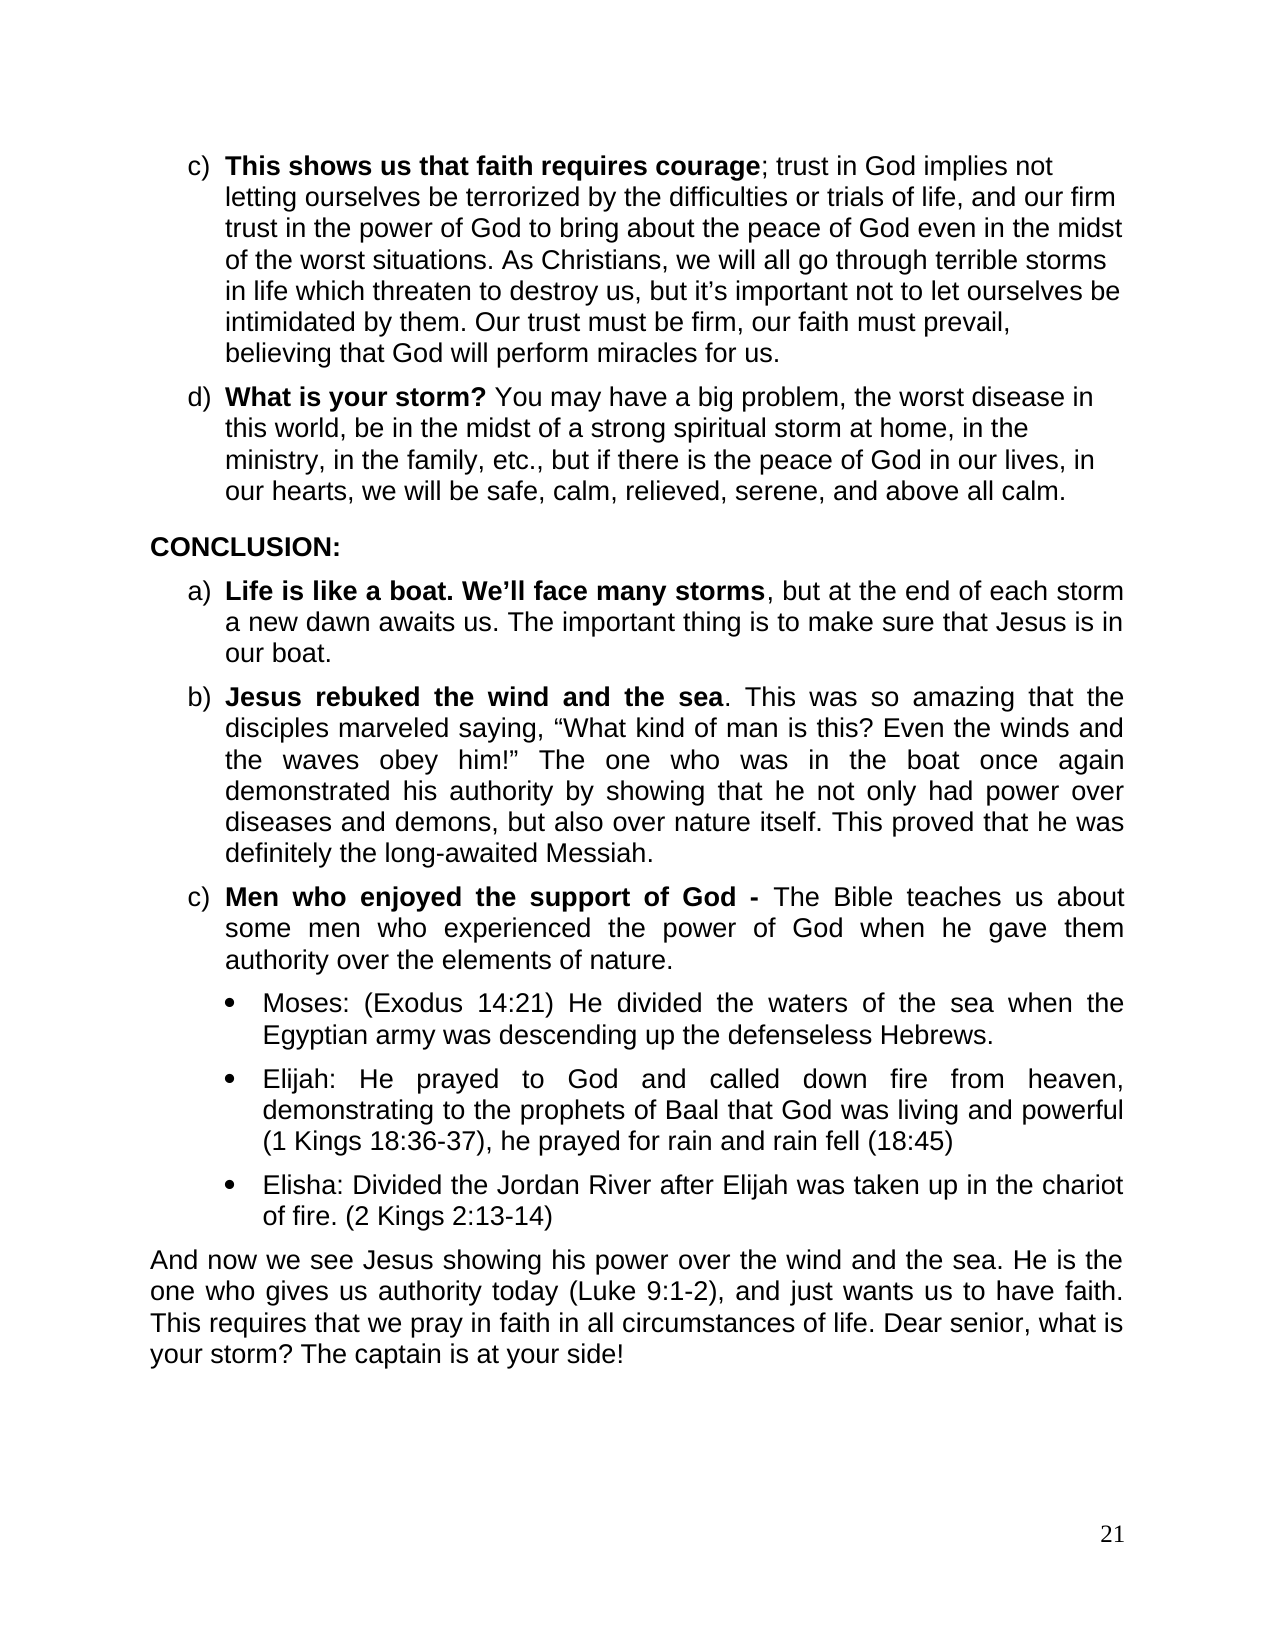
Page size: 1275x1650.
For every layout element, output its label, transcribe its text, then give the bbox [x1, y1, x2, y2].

list Elijah: He prayed to God and called down fire from heaven, demonstrating to the prophets of Baal that God was living and powerful (1 Kings 18:36-37), he prayed for rain and rain fell (18:45) [225, 1063, 1125, 1156]
list Men who enjoyed the support of God - The Bible teaches us about some men who experienced the power of God when he gave them authority over the elements of nature. [187, 881, 1125, 975]
list Moses: (Exodus 14:21) He divided the waters of the sea when the Egyptian army was descending up the defenseless Hebrews. [225, 987, 1125, 1050]
list Life is like a boat. We’ll face many storms, but at the end of each storm a new dawn awaits us. The important thing is to make sure that Jesus is in our boat. [187, 575, 1125, 669]
text And now we see Jesus showing his power over the wind and the sea. He is the one who gives us authority today (Luke 9:1-2), and just wants us to have faith. This requires that we pray in faith in all circumstances of life. Dear senior, what is your storm? The captain is at your side! [150, 1244, 1125, 1369]
list What is your storm? You may have a big problem, the worst disease in this world, be in the midst of a strong spiritual storm at home, in the ministry, in the family, etc., but if there is the peace of God in our lives, in our hearts, we will be safe, calm, relieved, serene, and above all calm. [187, 381, 1125, 506]
list Elisha: Divided the Jordan River after Elijah was taken up in the chariot of fire. (2 Kings 2:13-14) [225, 1169, 1125, 1232]
list This shows us that faith requires courage; trust in God implies not letting ourselves be terrorized by the difficulties or trials of life, and our firm trust in the power of God to bring about the peace of God even in the midst of the worst situations. As Christians, we will all go through terrible storms in life which threaten to destroy us, but it’s important not to let ourselves be intimidated by them. Our trust must be firm, our faith must prevail, believing that God will perform miracles for us. [187, 150, 1125, 369]
list Jesus rebuked the wind and the sea. This was so amazing that the disciples marveled saying, “What kind of man is this? Even the winds and the waves obey him!” The one who was in the boat once again demonstrated his authority by showing that he not only had power over diseases and demons, but also over nature itself. This proved that he was definitely the long-awaited Messiah. [187, 681, 1125, 869]
text CONCLUSION: [150, 531, 1125, 562]
